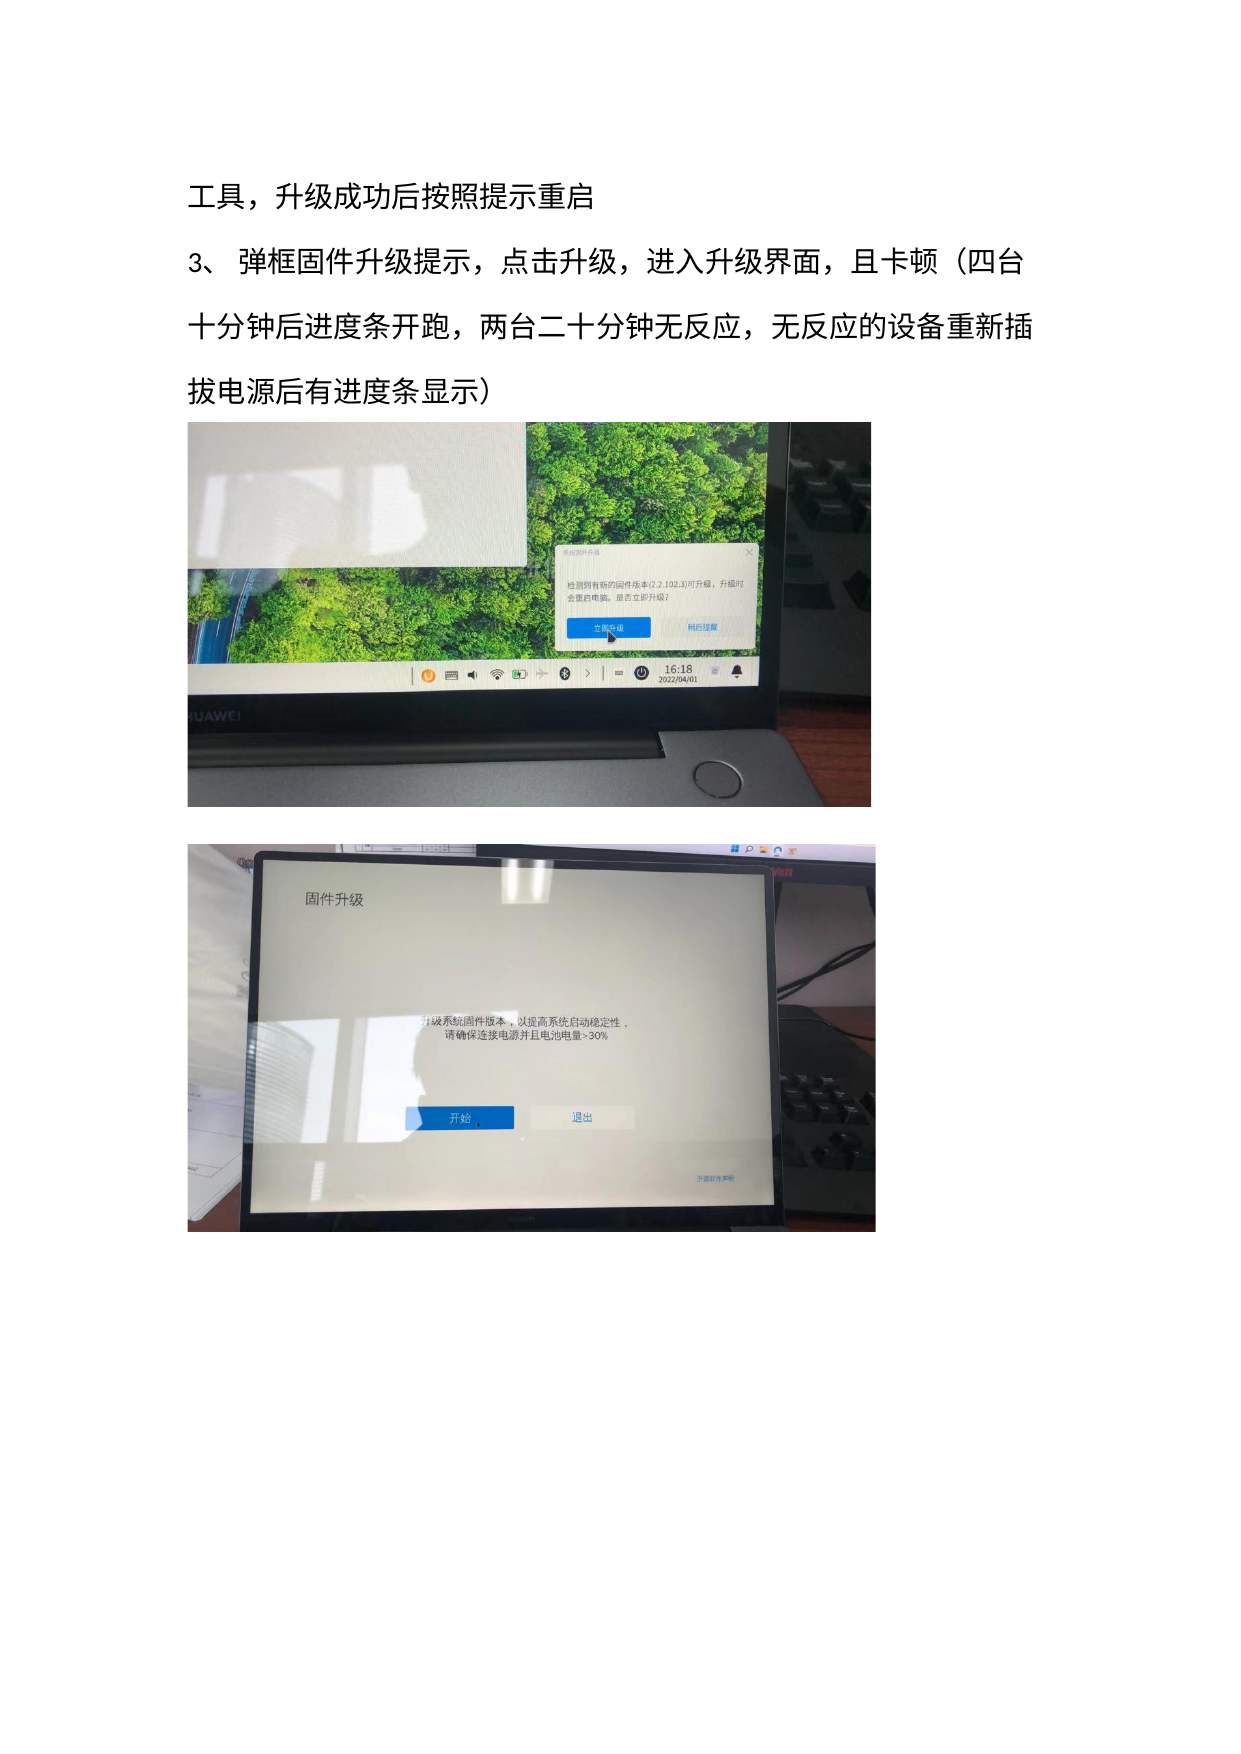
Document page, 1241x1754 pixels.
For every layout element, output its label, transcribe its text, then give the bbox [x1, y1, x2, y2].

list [187, 162, 1053, 227]
picture [187, 844, 876, 1232]
picture [187, 422, 872, 807]
list 弹框固件升级提示，点击升级，进入升级界面，且卡顿（四台十分钟后进度条开跑，两台二十分钟无反应，无反应的设备重新插拔电源后有进度条显示） [187, 227, 1053, 422]
